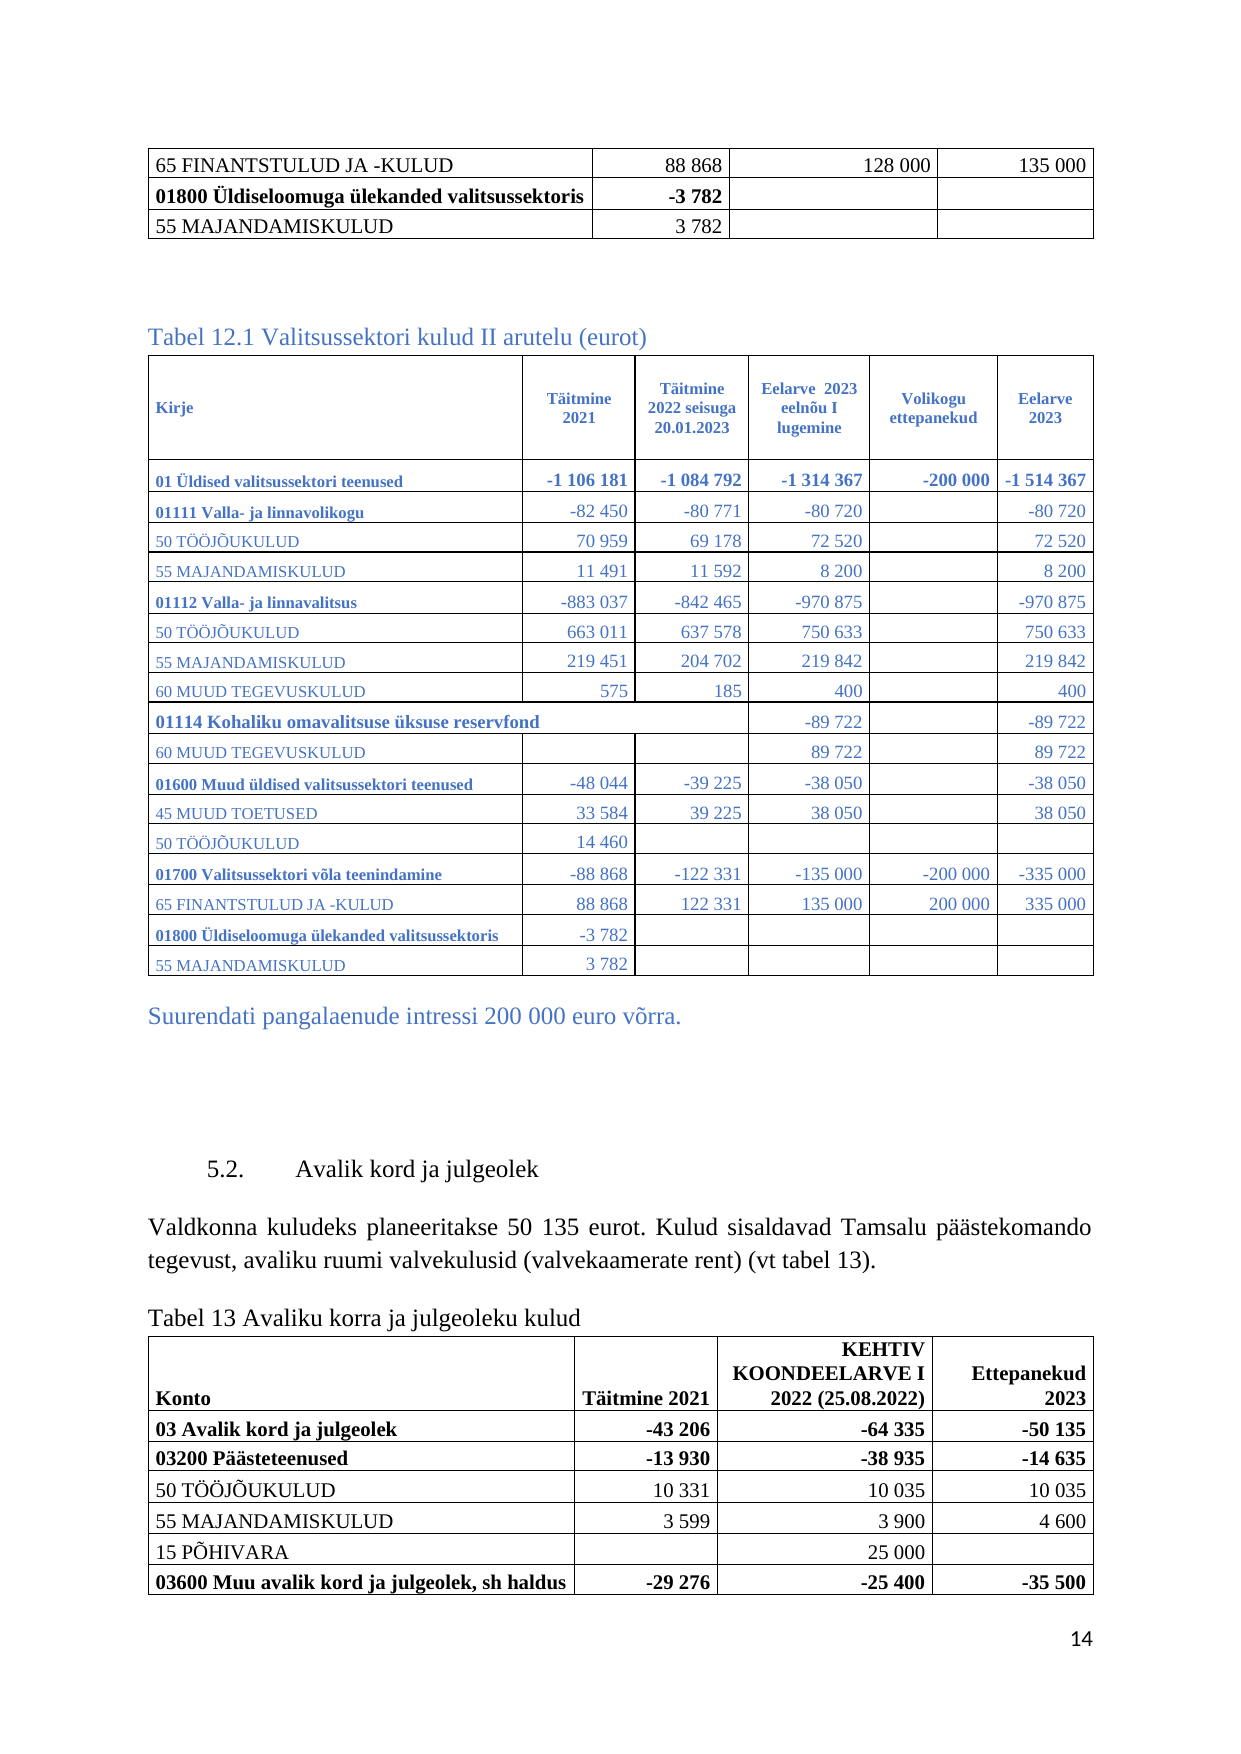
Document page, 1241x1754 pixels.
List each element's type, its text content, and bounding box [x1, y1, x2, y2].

table_cell 219 842 [749, 643, 869, 672]
table_cell 01111 Valla- ja linnavolikogu [149, 492, 522, 522]
table_cell 60 MUUD TEGEVUSKULUD [149, 673, 522, 701]
text Tabel 12.1 Valitsussektori kulud II arutelu (eurot) [148, 322, 1093, 351]
table_cell 38 050 [749, 795, 869, 823]
table_cell [870, 915, 997, 945]
table_cell -135 000 [749, 854, 869, 884]
table_cell [870, 795, 997, 823]
table_cell 750 633 [998, 614, 1093, 642]
table_cell [870, 673, 997, 701]
table_cell [870, 734, 997, 762]
table_cell -38 050 [998, 764, 1093, 794]
table_cell -38 050 [749, 764, 869, 794]
table_cell 3 782 [593, 210, 729, 238]
table_cell 3 782 [523, 946, 634, 975]
table_cell 33 584 [523, 795, 634, 823]
table_cell 750 633 [749, 614, 869, 642]
table_cell 65 FINANTSTULUD JA -KULUD [149, 885, 522, 914]
table_header Eelarve 2023 eelnõu I lugemine [749, 356, 869, 459]
table_cell [938, 178, 1093, 208]
table_cell 135 000 [938, 149, 1093, 177]
table_cell 72 520 [998, 523, 1093, 551]
table_cell 122 331 [636, 885, 748, 914]
table_cell 01700 Valitsussektori võla teenindamine [149, 854, 522, 884]
table_cell -200 000 [870, 460, 997, 491]
table_cell 89 722 [998, 734, 1093, 762]
table_cell [870, 946, 997, 975]
table_header Täitmine 2021 [523, 356, 634, 459]
table_cell 50 TÖÖJÕUKULUD [149, 824, 522, 853]
table_cell 10 035 [718, 1471, 932, 1502]
table_cell [870, 523, 997, 551]
table_cell -200 000 [870, 854, 997, 884]
table_cell -1 514 367 [998, 460, 1093, 491]
table_cell 88 868 [593, 149, 729, 177]
table_cell 60 MUUD TEGEVUSKULUD [149, 734, 522, 762]
table_cell 01800 Üldiseloomuga ülekanded valitsussektoris [149, 915, 522, 945]
table_cell 01112 Valla- ja linnavalitsus [149, 582, 522, 612]
table_cell 88 868 [523, 885, 634, 914]
text Valdkonna kuludeks planeeritakse 50 135 eurot. Kulud sisaldavad Tamsalu päästekomando tegevust, avaliku ruumi valvekulusid (valvekaamerate rent) (vt tabel 13). [148, 1212, 1093, 1274]
table_cell -842 465 [636, 582, 748, 612]
table_cell [870, 492, 997, 522]
table_cell 15 PÕHIVARA [149, 1534, 574, 1564]
subtitle Avalik kord ja julgeolek [207, 1154, 1093, 1183]
table_cell [636, 824, 748, 853]
table_cell 3 599 [575, 1503, 717, 1533]
table_cell -335 000 [998, 854, 1093, 884]
table_cell 03 Avalik kord ja julgeolek [149, 1411, 574, 1441]
table_cell 55 MAJANDAMISKULUD [149, 553, 522, 581]
table_cell 50 TÖÖJÕUKULUD [149, 1471, 574, 1502]
table_cell 128 000 [730, 149, 937, 177]
table_cell 72 520 [749, 523, 869, 551]
table_header Konto [149, 1337, 574, 1409]
table_cell 50 TÖÖJÕUKULUD [149, 614, 522, 642]
table_cell [730, 210, 937, 238]
table_cell 70 959 [523, 523, 634, 551]
table_cell [870, 764, 997, 794]
table_cell [636, 946, 748, 975]
table_cell -970 875 [998, 582, 1093, 612]
table_header Eelarve 2023 [998, 356, 1093, 459]
table_cell 219 842 [998, 643, 1093, 672]
table_header Kirje [149, 356, 522, 459]
table_cell 55 MAJANDAMISKULUD [149, 946, 522, 975]
table_cell 663 011 [523, 614, 634, 642]
table_cell 637 578 [636, 614, 748, 642]
table_cell [870, 703, 997, 733]
table_cell 400 [998, 673, 1093, 701]
table_cell 55 MAJANDAMISKULUD [149, 643, 522, 672]
table_cell 50 TÖÖJÕUKULUD [149, 523, 522, 551]
table_cell [870, 643, 997, 672]
table_cell [998, 915, 1093, 945]
table_cell [636, 915, 748, 945]
table_cell [636, 734, 748, 762]
table_cell -50 135 [933, 1411, 1093, 1441]
table_header KEHTIV KOONDEELARVE I 2022 (25.08.2022) [718, 1337, 932, 1409]
table_header Täitmine 2022 seisuga 20.01.2023 [636, 356, 748, 459]
table_cell 185 [636, 673, 748, 701]
table_cell -89 722 [998, 703, 1093, 733]
table_cell -3 782 [523, 915, 634, 945]
table_cell 575 [523, 673, 634, 701]
table_cell 89 722 [749, 734, 869, 762]
table_cell -39 225 [636, 764, 748, 794]
table_cell [870, 614, 997, 642]
table_cell [730, 178, 937, 208]
table_cell -48 044 [523, 764, 634, 794]
table_cell -1 084 792 [636, 460, 748, 491]
table_cell 65 FINANTSTULUD JA -KULUD [149, 149, 592, 177]
table_header Volikogu ettepanekud [870, 356, 997, 459]
table_cell 11 592 [636, 553, 748, 581]
table_cell 03600 Muu avalik kord ja julgeolek, sh haldus [149, 1565, 574, 1594]
table_cell -80 720 [998, 492, 1093, 522]
table_cell 4 600 [933, 1503, 1093, 1533]
table_cell [749, 946, 869, 975]
table_header Täitmine 2021 [575, 1337, 717, 1409]
table_cell [998, 946, 1093, 975]
table_cell -88 868 [523, 854, 634, 884]
table_cell 8 200 [998, 553, 1093, 581]
table_cell -64 335 [718, 1411, 932, 1441]
table_cell -1 106 181 [523, 460, 634, 491]
table_cell 01114 Kohaliku omavalitsuse üksuse reservfond [149, 703, 748, 733]
table_cell -80 720 [749, 492, 869, 522]
table_cell 39 225 [636, 795, 748, 823]
table_cell 135 000 [749, 885, 869, 914]
table_cell [870, 553, 997, 581]
table_cell 55 MAJANDAMISKULUD [149, 210, 592, 238]
table_cell 3 900 [718, 1503, 932, 1533]
table_cell [933, 1534, 1093, 1564]
table_cell [870, 582, 997, 612]
table_cell 45 MUUD TOETUSED [149, 795, 522, 823]
table_cell 01800 Üldiseloomuga ülekanded valitsussektoris [149, 178, 592, 208]
table_cell 38 050 [998, 795, 1093, 823]
table_cell 204 702 [636, 643, 748, 672]
table_cell -3 782 [593, 178, 729, 208]
table_cell 14 460 [523, 824, 634, 853]
table_cell [998, 824, 1093, 853]
table_cell 03200 Päästeteenused [149, 1442, 574, 1470]
table_cell 01600 Muud üldised valitsussektori teenused [149, 764, 522, 794]
table_cell -25 400 [718, 1565, 932, 1594]
table_cell -970 875 [749, 582, 869, 612]
table_cell [749, 915, 869, 945]
table_cell -29 276 [575, 1565, 717, 1594]
table_cell 8 200 [749, 553, 869, 581]
table_cell 335 000 [998, 885, 1093, 914]
table_cell [870, 824, 997, 853]
table_cell -1 314 367 [749, 460, 869, 491]
table_cell [749, 824, 869, 853]
table_cell -89 722 [749, 703, 869, 733]
table_cell 219 451 [523, 643, 634, 672]
table_cell 10 331 [575, 1471, 717, 1502]
text Tabel 13 Avaliku korra ja julgeoleku kulud [148, 1303, 1093, 1332]
table_cell 11 491 [523, 553, 634, 581]
table_cell [575, 1534, 717, 1564]
table_cell -38 935 [718, 1442, 932, 1470]
table_cell -122 331 [636, 854, 748, 884]
table_cell 10 035 [933, 1471, 1093, 1502]
table_cell 69 178 [636, 523, 748, 551]
table_cell -43 206 [575, 1411, 717, 1441]
table_cell -82 450 [523, 492, 634, 522]
table_cell 25 000 [718, 1534, 932, 1564]
table_cell [938, 210, 1093, 238]
table_cell -35 500 [933, 1565, 1093, 1594]
table_cell 400 [749, 673, 869, 701]
table_header Ettepanekud 2023 [933, 1337, 1093, 1409]
table_cell -883 037 [523, 582, 634, 612]
text Suurendati pangalaenude intressi 200 000 euro võrra. [148, 1001, 1093, 1030]
table_cell 55 MAJANDAMISKULUD [149, 1503, 574, 1533]
table_cell 200 000 [870, 885, 997, 914]
table_cell -14 635 [933, 1442, 1093, 1470]
table_cell 01 Üldised valitsussektori teenused [149, 460, 522, 491]
table_cell -13 930 [575, 1442, 717, 1470]
table_cell [523, 734, 634, 762]
table_cell -80 771 [636, 492, 748, 522]
